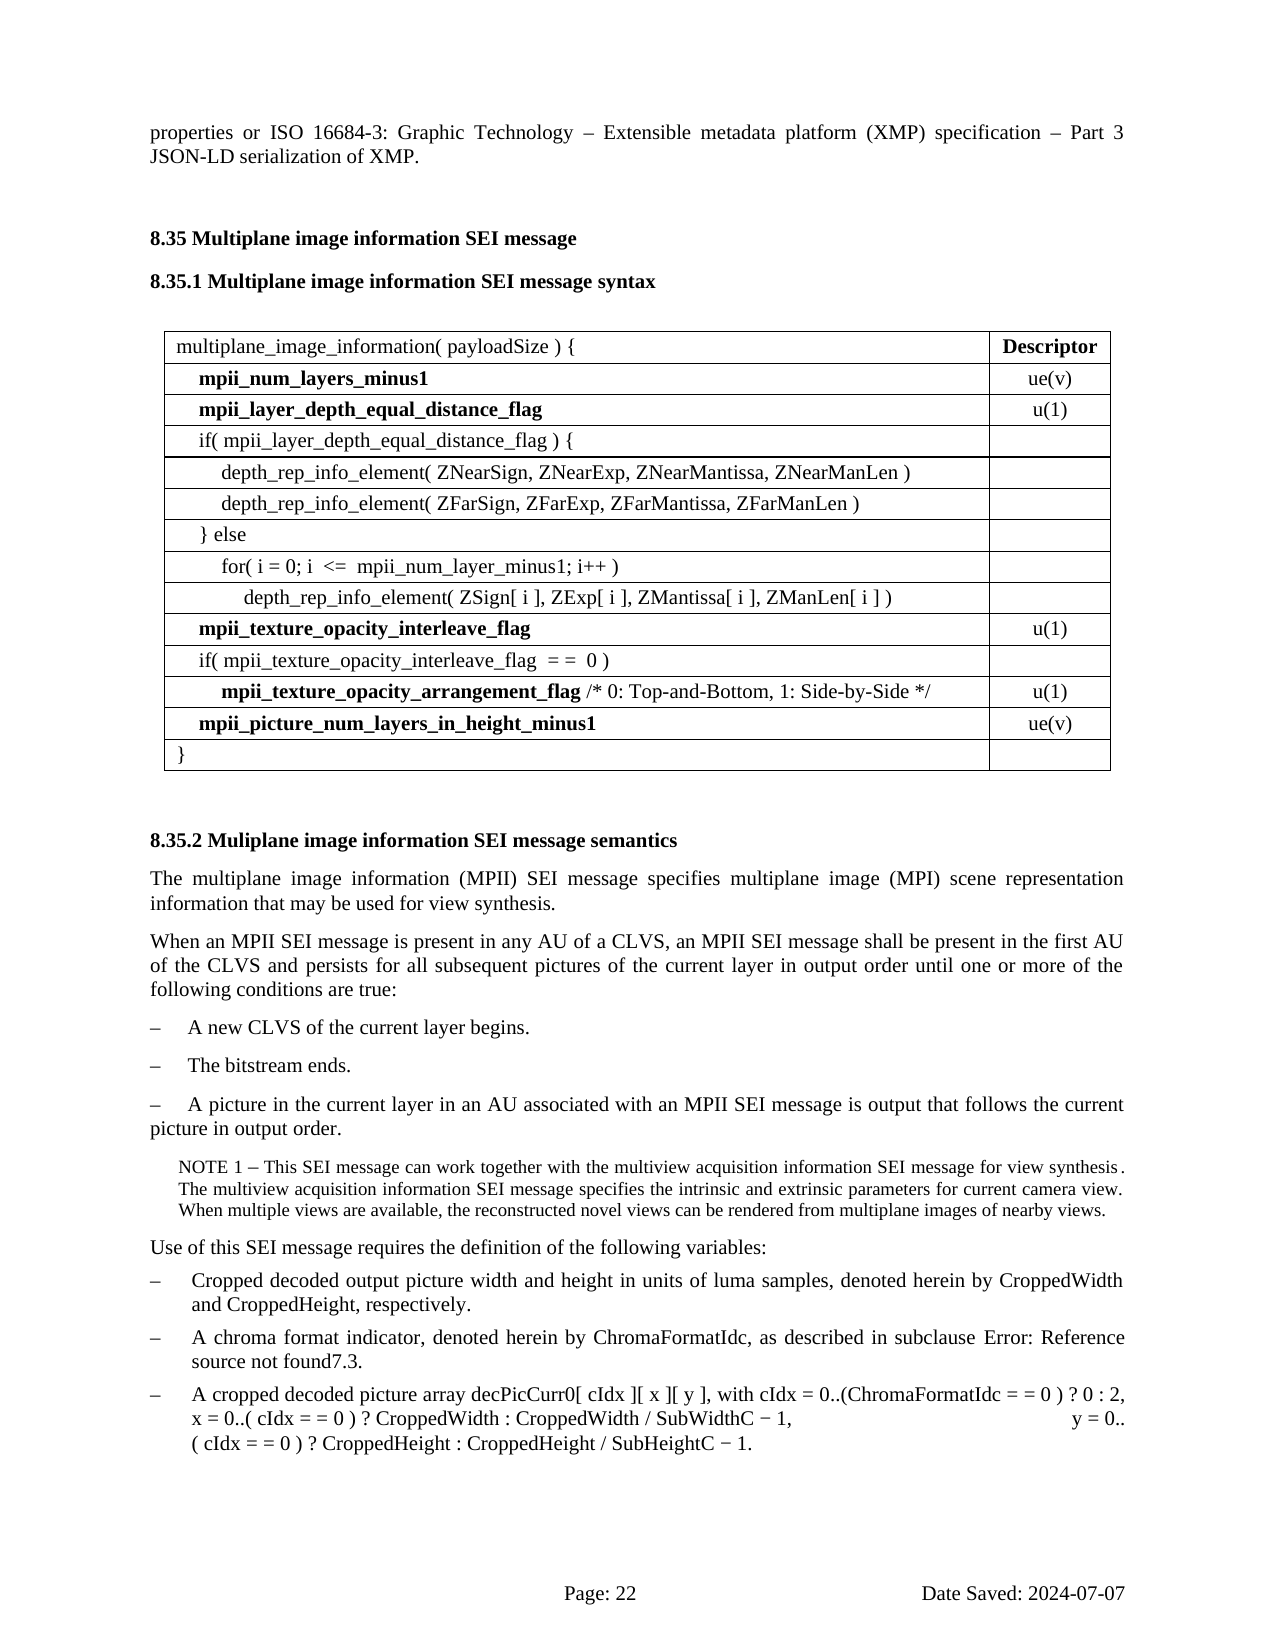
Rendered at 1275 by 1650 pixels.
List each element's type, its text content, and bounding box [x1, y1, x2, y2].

table_cell } else [165, 520, 989, 551]
table_cell mpii_picture_num_layers_in_height_minus1 [165, 708, 989, 739]
table_cell [990, 426, 1110, 456]
table_cell [990, 583, 1110, 613]
text – A picture in the current layer in an AU associated with an MPII SEI message is output that follows the current picture in output order. [150, 1091, 1125, 1139]
table_cell mpii_texture_opacity_interleave_flag [165, 614, 989, 644]
table_cell u(1) [990, 395, 1110, 425]
table_cell u(1) [990, 614, 1110, 644]
text When an MPII SEI message is present in any AU of a CLVS, an MPII SEI message shall be present in the first AU of the CLVS and persists for all subsequent pictures of the current layer in output order until one or more of the following conditions are true: [150, 929, 1125, 1001]
table_cell mpii_num_layers_minus1 [165, 364, 989, 394]
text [150, 120, 1125, 168]
table_cell [990, 489, 1110, 519]
table_cell [990, 458, 1110, 488]
table_cell depth_rep_info_element( ZFarSign, ZFarExp, ZFarMantissa, ZFarManLen ) [165, 489, 989, 519]
text 8.35.2 Muliplane image information SEI message semantics [150, 828, 1125, 852]
table_header Descriptor [990, 332, 1110, 362]
text – A cropped decoded picture array decPicCurr0[ cIdx ][ x ][ y ], with cIdx = 0..(ChromaFormatIdc = = 0 ) ? 0 : 2, x = 0..( cIdx = = 0 ) ? CroppedWidth : CroppedWidth / SubWidthC − 1, y = 0..( cIdx = = 0 ) ? CroppedHeight : CroppedHeight / SubHeightC − 1. [150, 1382, 1125, 1454]
table_cell depth_rep_info_element( ZSign[ i ], ZExp[ i ], ZMantissa[ i ], ZManLen[ i ] ) [165, 583, 989, 613]
table_cell [990, 646, 1110, 676]
text The multiplane image information (MPII) SEI message specifies multiplane image (MPI) scene representation information that may be used for view synthesis. [150, 866, 1125, 914]
text NOTE 1 – This SEI message can work together with the multiview acquisition information SEI message for view synthesis. The multiview acquisition information SEI message specifies the intrinsic and extrinsic parameters for current camera view. When multiple views are available, the reconstructed novel views can be rendered from multiplane images of nearby views. [178, 1154, 1125, 1221]
table_cell depth_rep_info_element( ZNearSign, ZNearExp, ZNearMantissa, ZNearManLen ) [165, 458, 989, 488]
table_cell [990, 520, 1110, 551]
table_cell ue(v) [990, 364, 1110, 394]
text 8.35 Multiplane image information SEI message [150, 226, 1125, 250]
text – The bitstream ends. [150, 1053, 1125, 1077]
table_cell if( mpii_texture_opacity_interleave_flag = = 0 ) [165, 646, 989, 676]
table_cell } [165, 740, 989, 770]
table_cell [990, 552, 1110, 582]
table_cell mpii_layer_depth_equal_distance_flag [165, 395, 989, 425]
text Use of this SEI message requires the definition of the following variables: [150, 1235, 1125, 1259]
table_cell ue(v) [990, 708, 1110, 739]
table_cell if( mpii_layer_depth_equal_distance_flag ) { [165, 426, 989, 456]
text – Cropped decoded output picture width and height in units of luma samples, denoted herein by CroppedWidth and CroppedHeight, respectively. [150, 1268, 1125, 1316]
table_header multiplane_image_information( payloadSize ) { [165, 332, 989, 362]
table_cell [990, 740, 1110, 770]
table_cell u(1) [990, 677, 1110, 707]
text – A new CLVS of the current layer begins. [150, 1015, 1125, 1039]
text 8.35.1 Multiplane image information SEI message syntax [150, 269, 1125, 293]
table_cell for( i = 0; i <= mpii_num_layer_minus1; i++ ) [165, 552, 989, 582]
table_cell mpii_texture_opacity_arrangement_flag /* 0: Top-and-Bottom, 1: Side-by-Side */ [165, 677, 989, 707]
